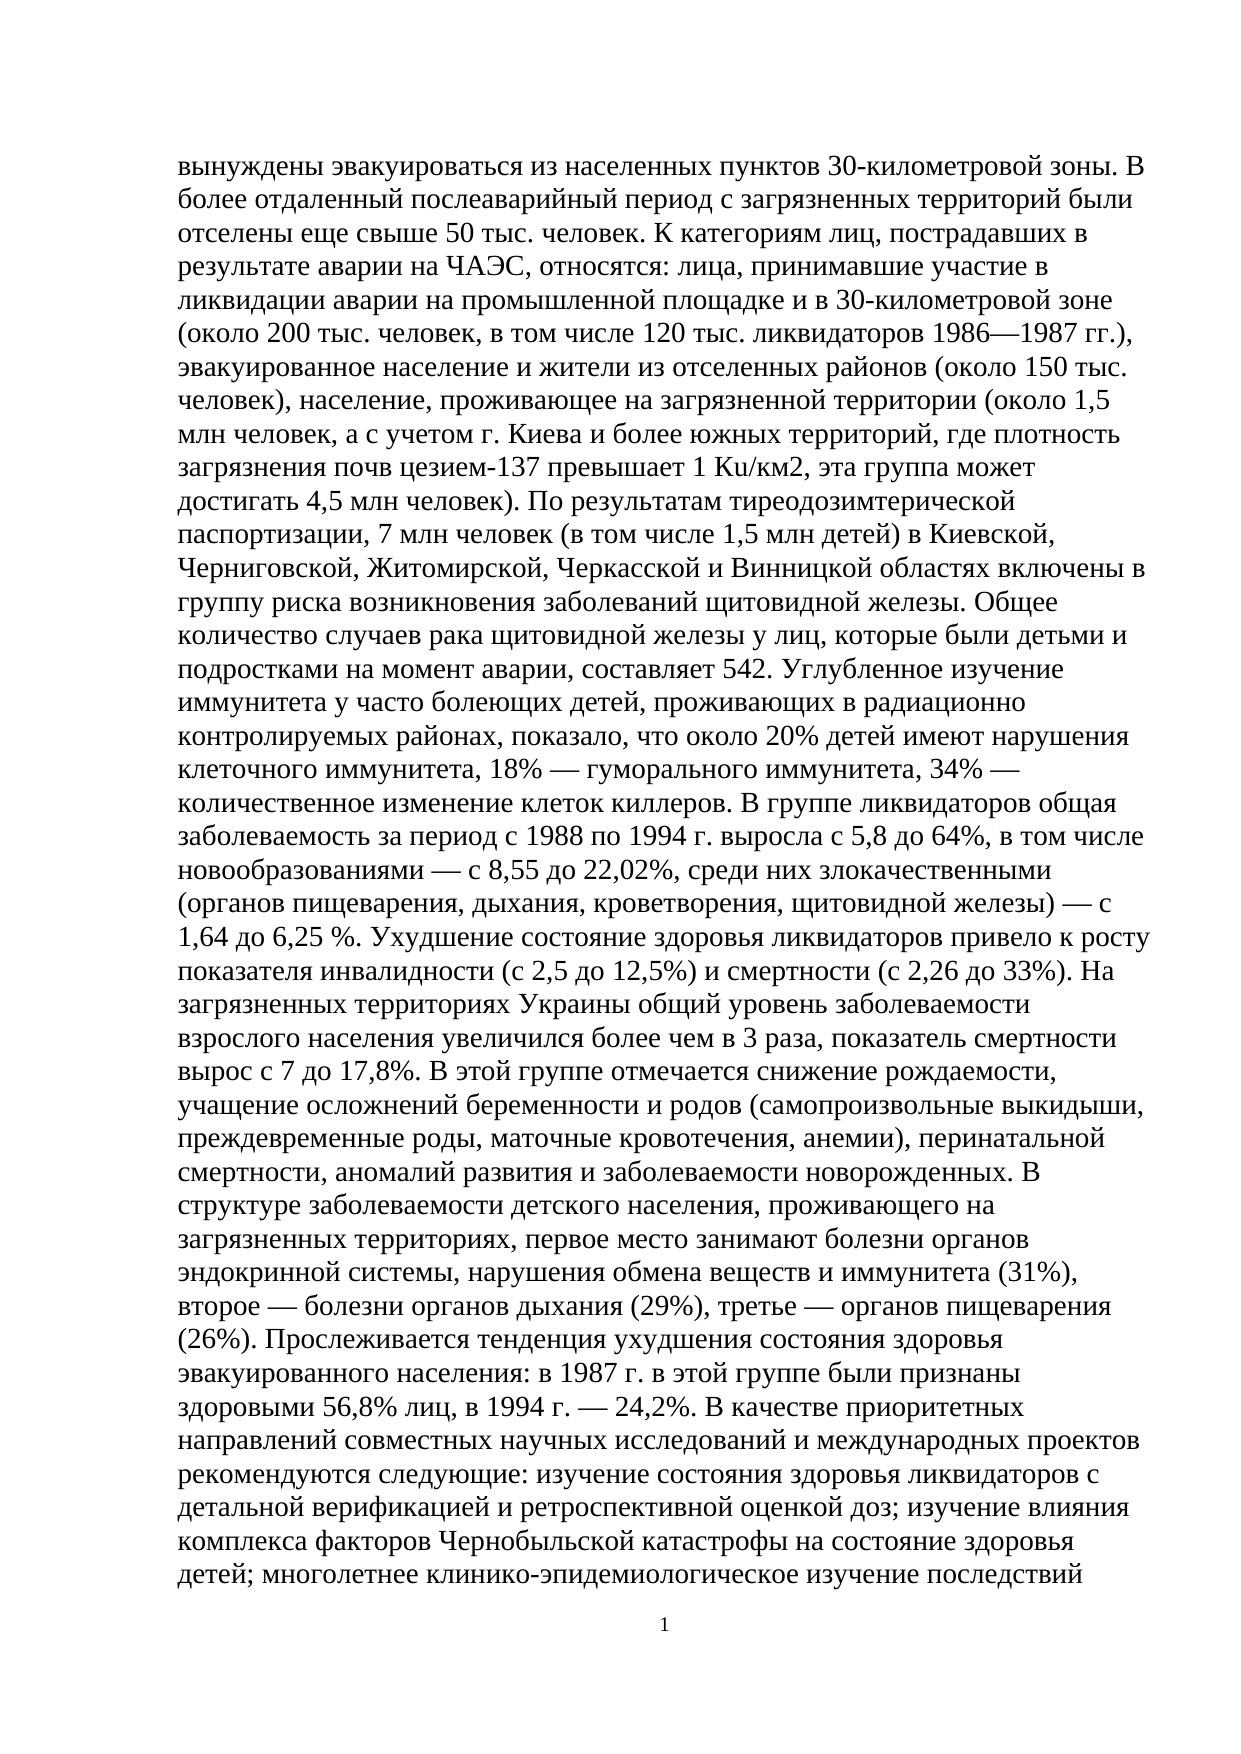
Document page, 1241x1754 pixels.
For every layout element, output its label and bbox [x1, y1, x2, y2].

text [177, 148, 1152, 1590]
